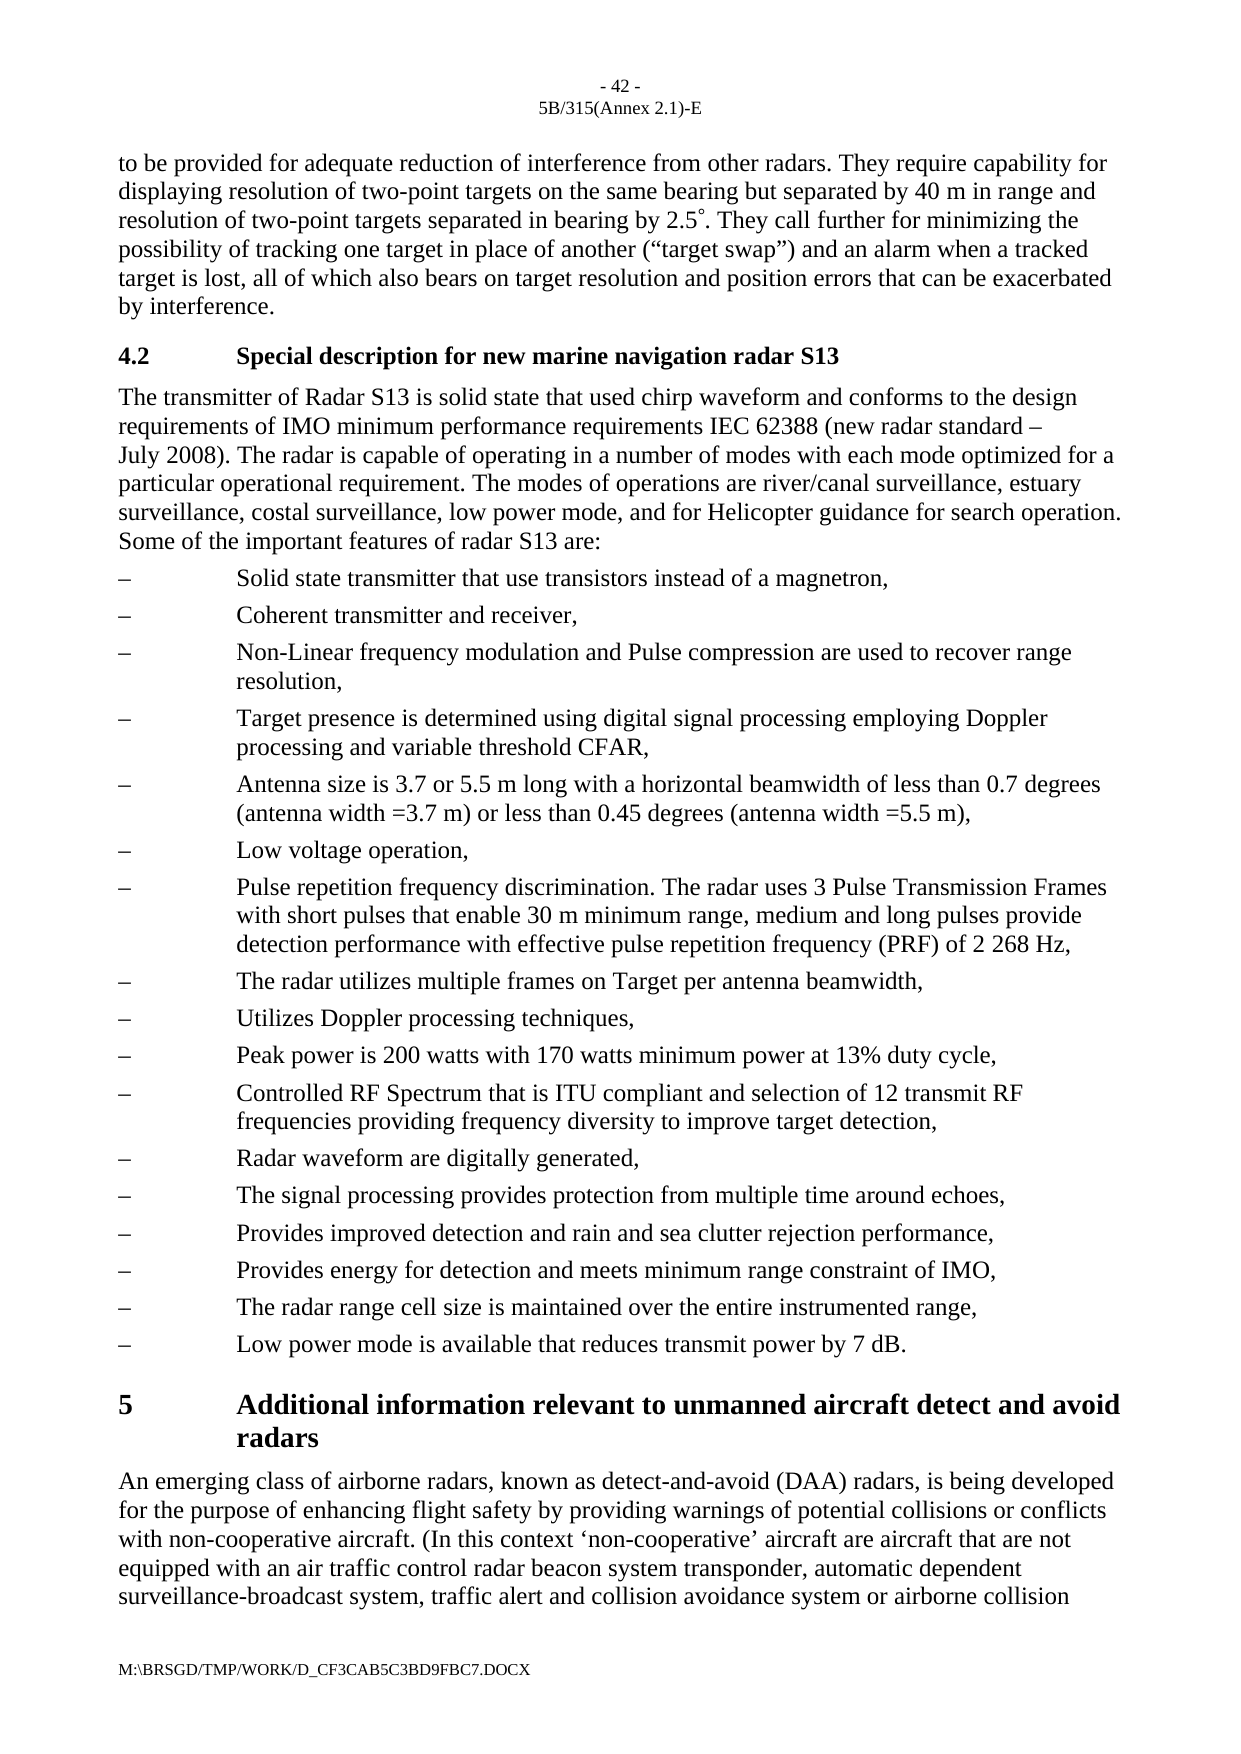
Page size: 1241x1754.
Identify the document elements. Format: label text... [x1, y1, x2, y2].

text – Coherent transmitter and receiver, [118, 600, 1122, 629]
text – Provides improved detection and rain and sea clutter rejection performance, [118, 1218, 1122, 1246]
text – Low power mode is available that reduces transmit power by 7 dB. [118, 1329, 1122, 1358]
text – Low voltage operation, [118, 835, 1122, 863]
subtitle 5 Additional information relevant to unmanned aircraft detect and avoid radars [118, 1387, 1122, 1454]
text – Utilizes Doppler processing techniques, [118, 1003, 1122, 1032]
text – Radar waveform are digitally generated, [118, 1143, 1122, 1172]
text – Pulse repetition frequency discrimination. The radar uses 3 Pulse Transmission Frames with short pulses that enable 30 m minimum range, medium and long pulses provide detection performance with effective pulse repetition frequency (PRF) of 2 268 Hz, [118, 872, 1122, 958]
text – Controlled RF Spectrum that is ITU compliant and selection of 12 transmit RF frequencies providing frequency diversity to improve target detection, [118, 1078, 1122, 1135]
text – Target presence is determined using digital signal processing employing Doppler processing and variable threshold CFAR, [118, 703, 1122, 761]
text – The radar range cell size is maintained over the entire instrumented range, [118, 1292, 1122, 1321]
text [118, 1466, 1122, 1610]
text The transmitter of Radar S13 is solid state that used chirp waveform and conforms to the design requirements of IMO minimum performance requirements IEC 62388 (new radar standard – July 2008). The radar is capable of operating in a number of modes with each mode optimized for a particular operational requirement. The modes of operations are river/canal surveillance, estuary surveillance, costal surveillance, low power mode, and for Helicopter guidance for search operation. Some of the important features of radar S13 are: [118, 382, 1122, 555]
text – Peak power is 200 watts with 170 watts minimum power at 13% duty cycle, [118, 1041, 1122, 1069]
text – The radar utilizes multiple frames on Target per antenna beamwidth, [118, 966, 1122, 995]
text – Solid state transmitter that use transistors instead of a magnetron, [118, 563, 1122, 592]
text – Antenna size is 3.7 or 5.5 m long with a horizontal beamwidth of less than 0.7 degrees (antenna width =3.7 m) or less than 0.45 degrees (antenna width =5.5 m), [118, 769, 1122, 826]
text – Provides energy for detection and meets minimum range constraint of IMO, [118, 1255, 1122, 1283]
text – Non-Linear frequency modulation and Pulse compression are used to recover range resolution, [118, 637, 1122, 695]
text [118, 148, 1122, 320]
text – The signal processing provides protection from multiple time around echoes, [118, 1181, 1122, 1209]
subtitle 4.2 Special description for new marine navigation radar S13 [118, 341, 1122, 370]
